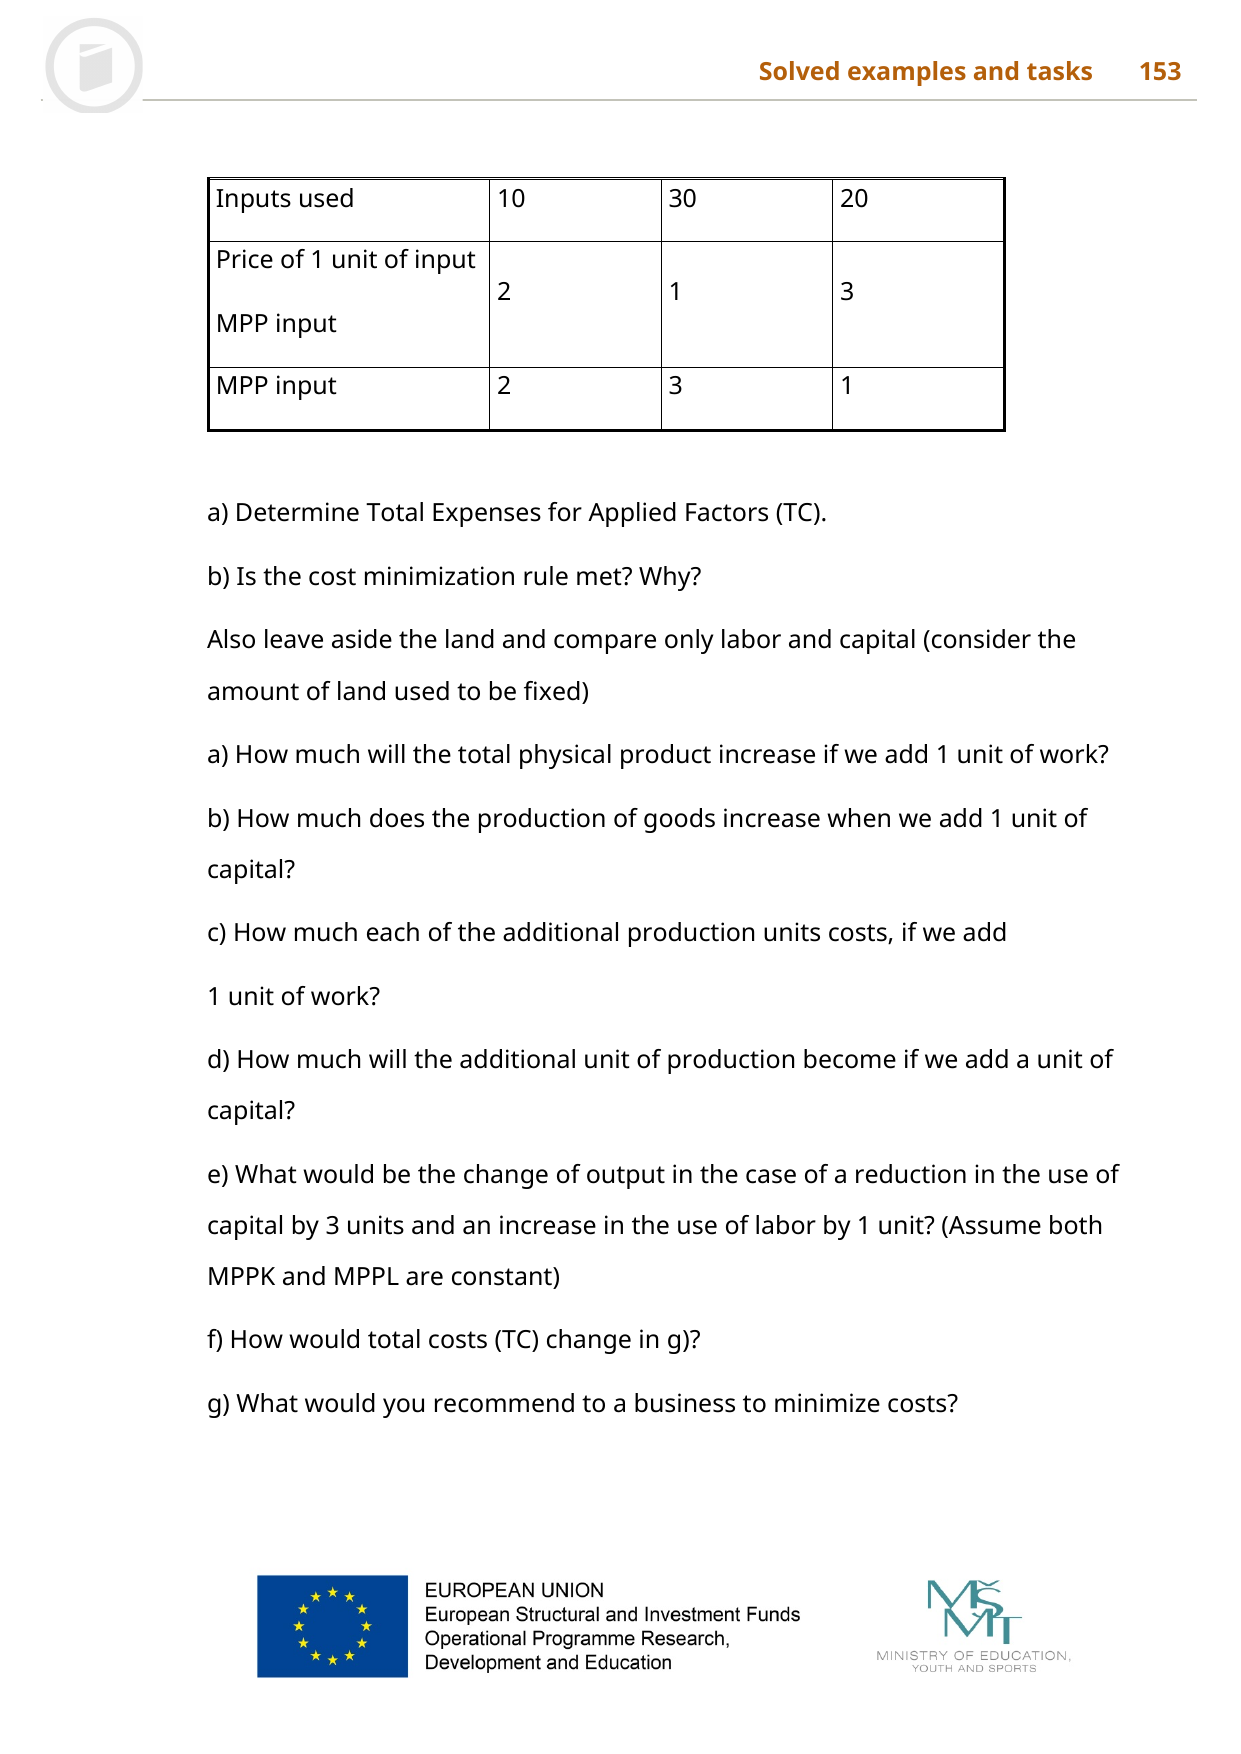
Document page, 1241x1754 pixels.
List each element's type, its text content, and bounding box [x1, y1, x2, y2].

table_cell 20 [833, 180, 1003, 241]
table_cell Inputs used [210, 180, 489, 241]
text c) How much each of the additional production units costs, if we add [207, 915, 1122, 949]
text Also leave aside the land and compare only labor and capital (consider the amount of land used to be fixed) [207, 622, 1122, 707]
text b) How much does the production of goods increase when we add 1 unit of capital? [207, 800, 1122, 885]
text f) How would total costs (TC) change in g)? [207, 1322, 1122, 1356]
text d) How much will the additional unit of production become if we add a unit of capital? [207, 1042, 1122, 1127]
table_cell 3 [662, 368, 832, 428]
table_cell 2 [490, 368, 661, 428]
picture [206, 1524, 1121, 1728]
text a) How much will the total physical product increase if we add 1 unit of work? [207, 737, 1122, 771]
table_cell 30 [662, 180, 832, 241]
text b) Is the cost minimization rule met? Why? [207, 559, 1122, 593]
table_cell 1 [662, 242, 832, 367]
table_cell 10 [490, 180, 661, 241]
text a) Determine Total Expenses for Applied Factors (TC). [207, 495, 1122, 529]
table_cell MPP input [210, 368, 489, 428]
text e) What would be the change of output in the case of a reduction in the use of capital by 3 units and an increase in the use of labor by 1 unit? (Assume both MPPK and MPPL are constant) [207, 1157, 1122, 1293]
table_cell 2 [490, 242, 661, 367]
table_cell 3 [833, 242, 1003, 367]
table_cell Price of 1 unit of input MPP input [210, 242, 489, 367]
text g) What would you recommend to a business to minimize costs? [207, 1386, 1122, 1420]
text 1 unit of work? [207, 978, 1122, 1012]
table_cell 1 [833, 368, 1003, 428]
